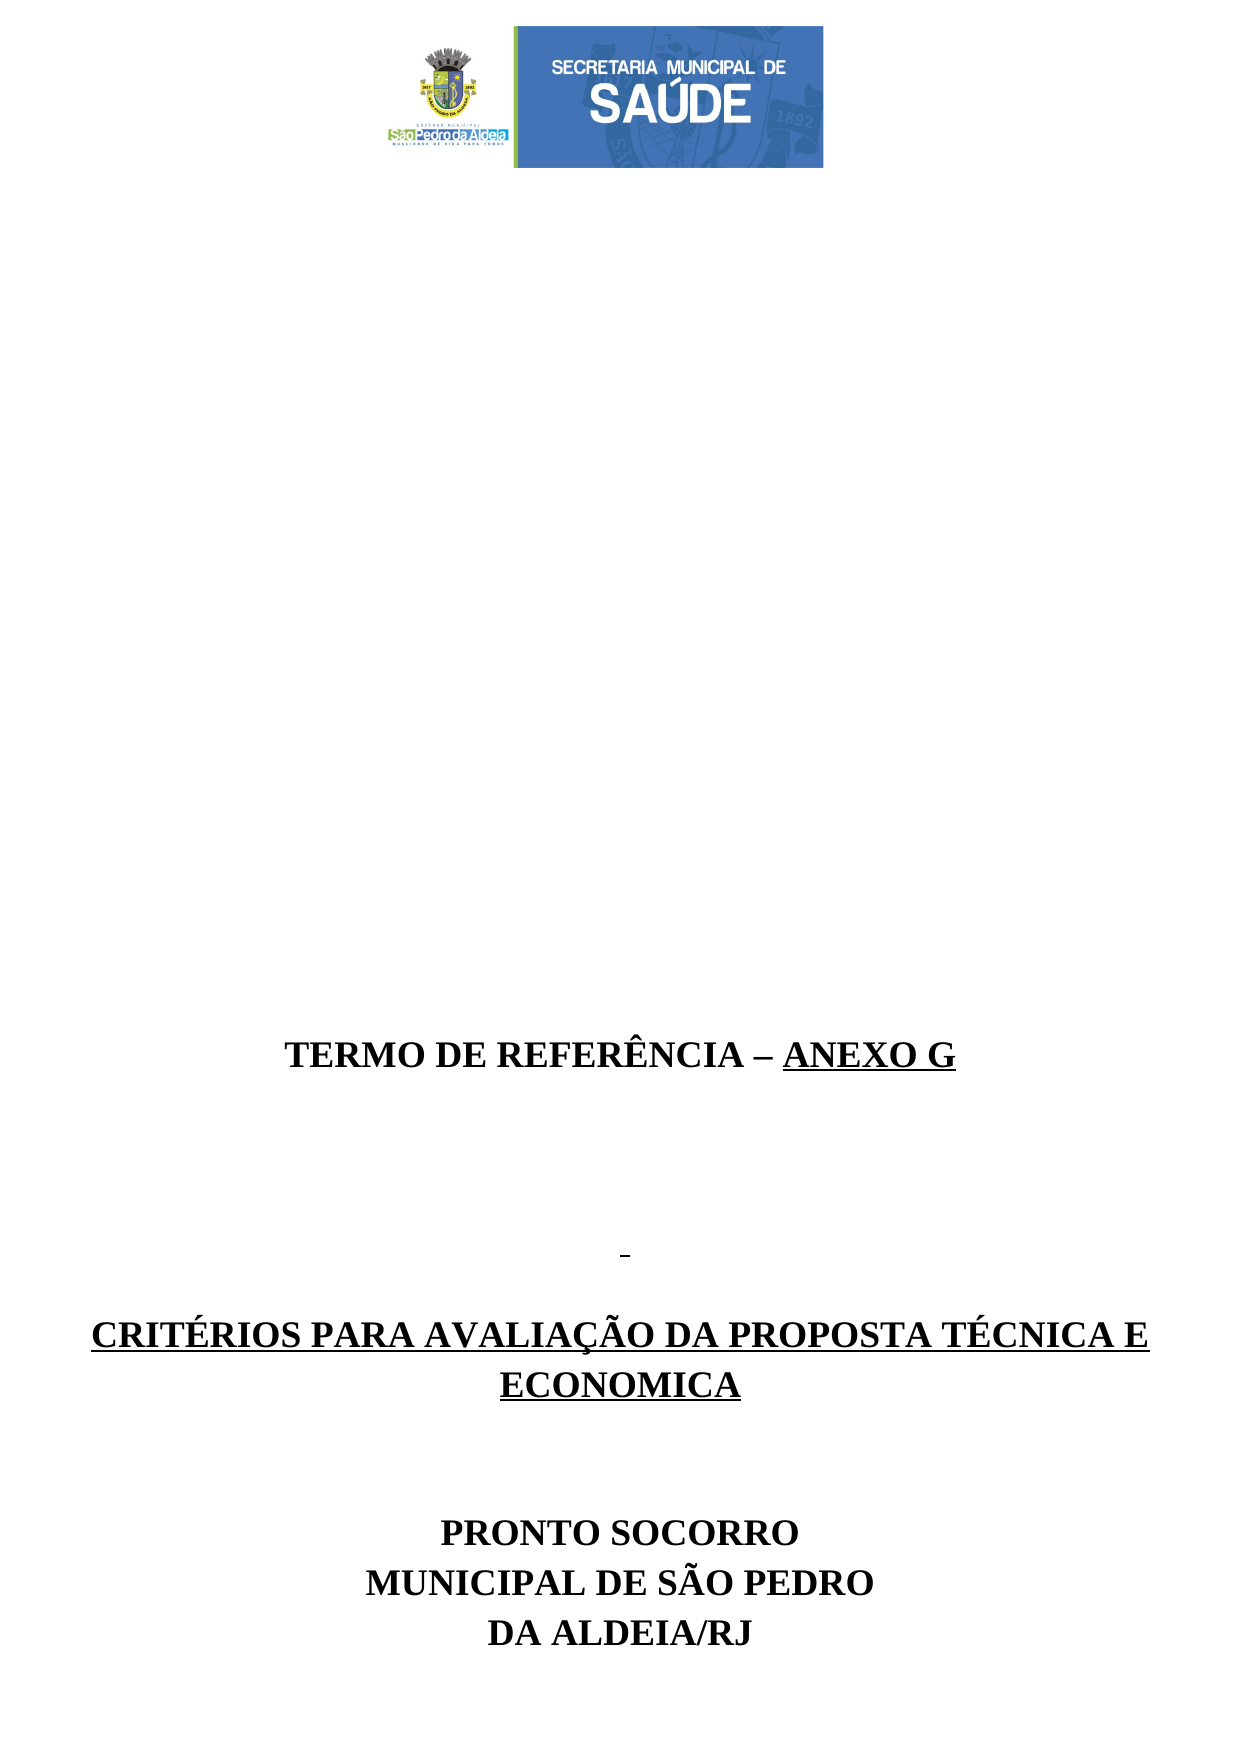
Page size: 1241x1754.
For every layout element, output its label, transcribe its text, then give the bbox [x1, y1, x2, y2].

text PRONTO SOCORRO [75, 1511, 1165, 1554]
text MUNICIPAL DE SÃO PEDRO [75, 1560, 1165, 1603]
picture [381, 26, 824, 168]
text TERMO DE REFERÊNCIA – ANEXO G [75, 1032, 1165, 1075]
text CRITÉRIOS PARA AVALIAÇÃO DA PROPOSTA TÉCNICA E ECONOMICA [75, 1312, 1165, 1405]
text DA ALDEIA/RJ [75, 1610, 1165, 1653]
